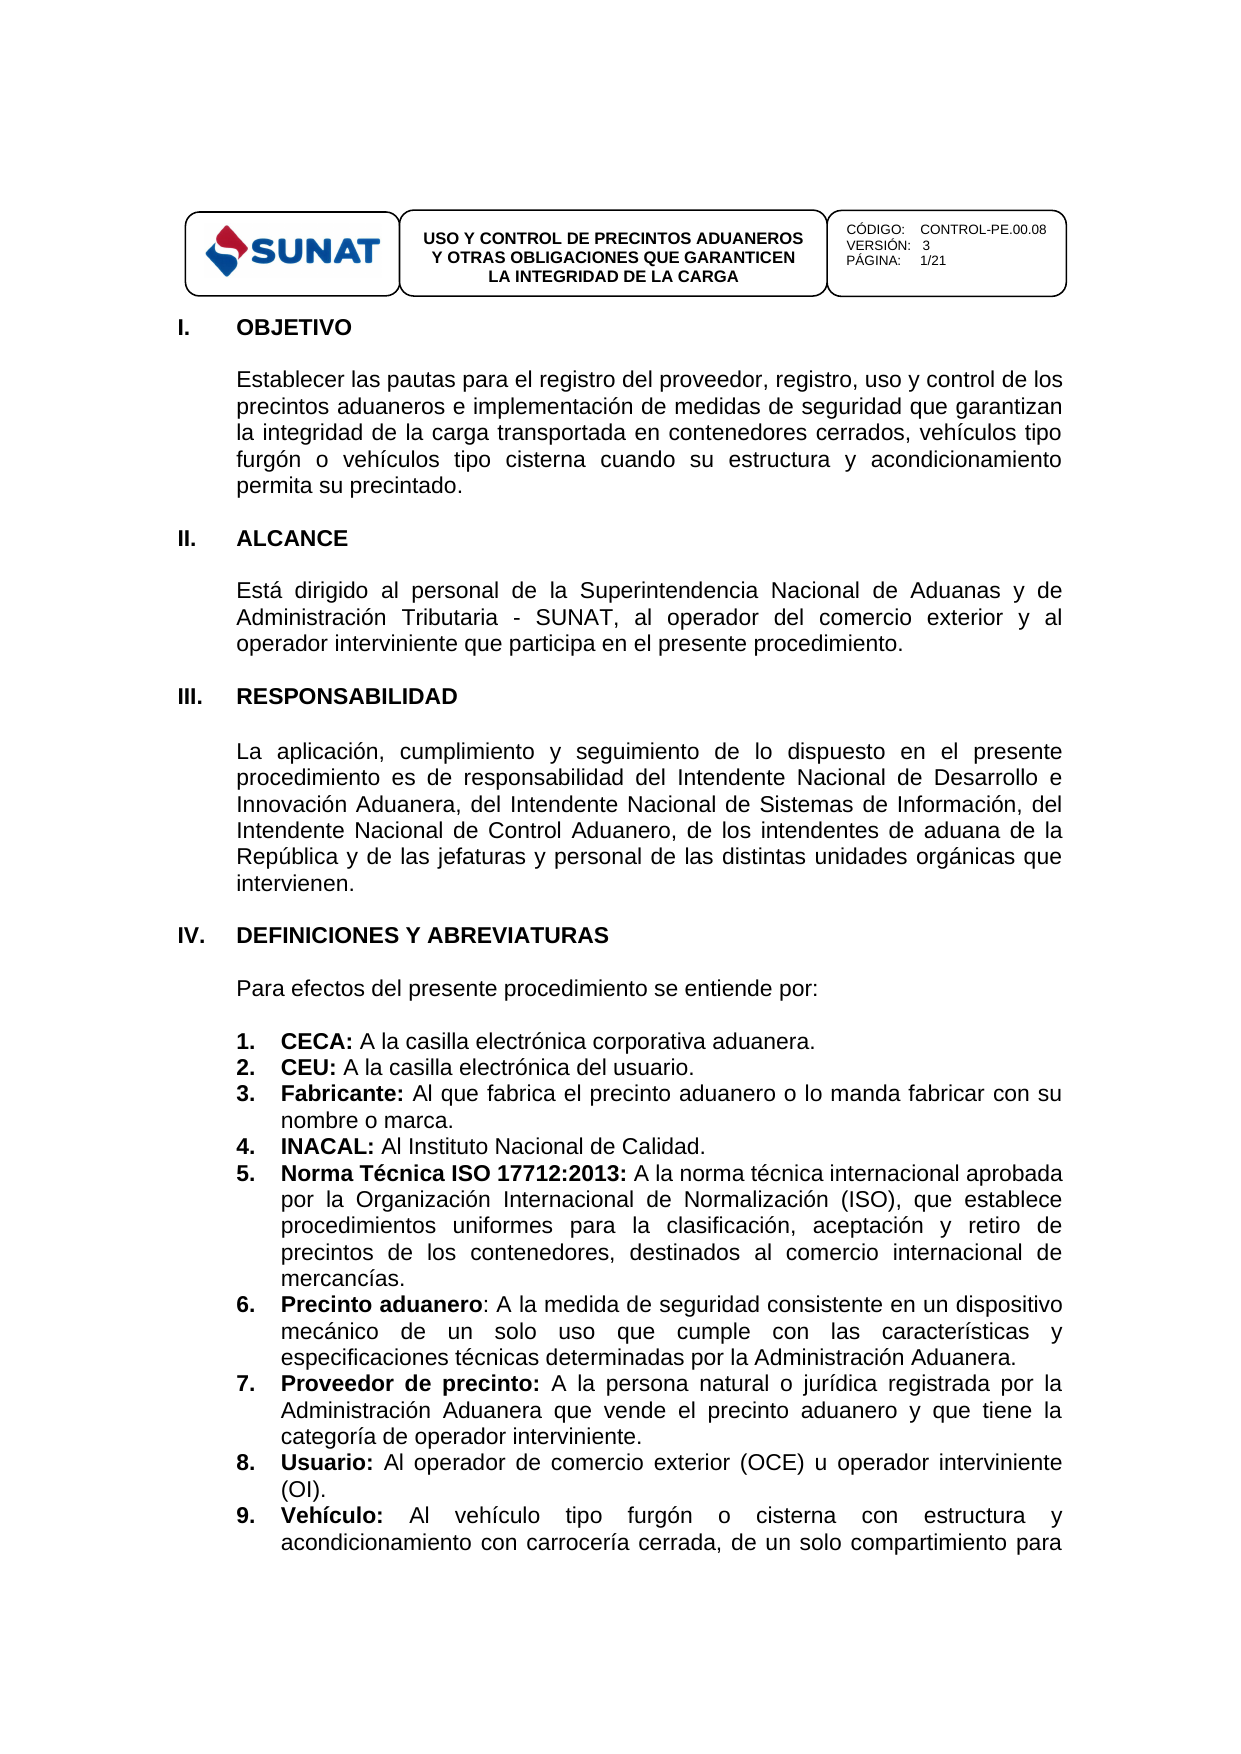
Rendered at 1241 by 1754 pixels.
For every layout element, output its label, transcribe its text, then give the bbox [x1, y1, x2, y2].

picture [204, 223, 382, 278]
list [236, 1502, 1063, 1555]
list CECA: A la casilla electrónica corporativa aduanera. [236, 1028, 1063, 1054]
subtitle II. ALCANCE [177, 524, 1063, 551]
list Proveedor de precinto: A la persona natural o jurídica registrada por la Administración Aduanera que vende el precinto aduanero y que tiene la categoría de operador interviniente. [236, 1370, 1063, 1449]
subtitle IV. DEFINICIONES Y ABREVIATURAS [177, 922, 1063, 949]
text La aplicación, cumplimiento y seguimiento de lo dispuesto en el presente procedimiento es de responsabilidad del Intendente Nacional de Desarrollo e Innovación Aduanera, del Intendente Nacional de Sistemas de Información, del Intendente Nacional de Control Aduanero, de los intendentes de aduana de la República y de las jefaturas y personal de las distintas unidades orgánicas que intervienen. [236, 738, 1063, 896]
list Norma Técnica ISO 17712:2013: A la norma técnica internacional aprobada por la Organización Internacional de Normalización (ISO), que establece procedimientos uniformes para la clasificación, aceptación y retiro de precintos de los contenedores, destinados al comercio internacional de mercancías. [236, 1159, 1063, 1291]
subtitle III. RESPONSABILIDAD [177, 683, 1063, 709]
text Está dirigido al personal de la Superintendencia Nacional de Aduanas y de Administración Tributaria - SUNAT, al operador del comercio exterior y al operador interviniente que participa en el presente procedimiento. [236, 577, 1063, 656]
list INACAL: Al Instituto Nacional de Calidad. [236, 1133, 1063, 1159]
list Precinto aduanero: A la medida de seguridad consistente en un dispositivo mecánico de un solo uso que cumple con las características y especificaciones técnicas determinadas por la Administración Aduanera. [236, 1291, 1063, 1370]
list Usuario: Al operador de comercio exterior (OCE) u operador interviniente (OI). [236, 1449, 1063, 1502]
text Para efectos del presente procedimiento se entiende por: [236, 975, 1063, 1001]
list Fabricante: Al que fabrica el precinto aduanero o lo manda fabricar con su nombre o marca. [236, 1080, 1063, 1133]
subtitle I. OBJETIVO [177, 314, 1063, 340]
text Establecer las pautas para el registro del proveedor, registro, uso y control de los precintos aduaneros e implementación de medidas de seguridad que garantizan la integridad de la carga transportada en contenedores cerrados, vehículos tipo furgón o vehículos tipo cisterna cuando su estructura y acondicionamiento permita su precintado. [236, 366, 1063, 498]
list CEU: A la casilla electrónica del usuario. [236, 1054, 1063, 1080]
